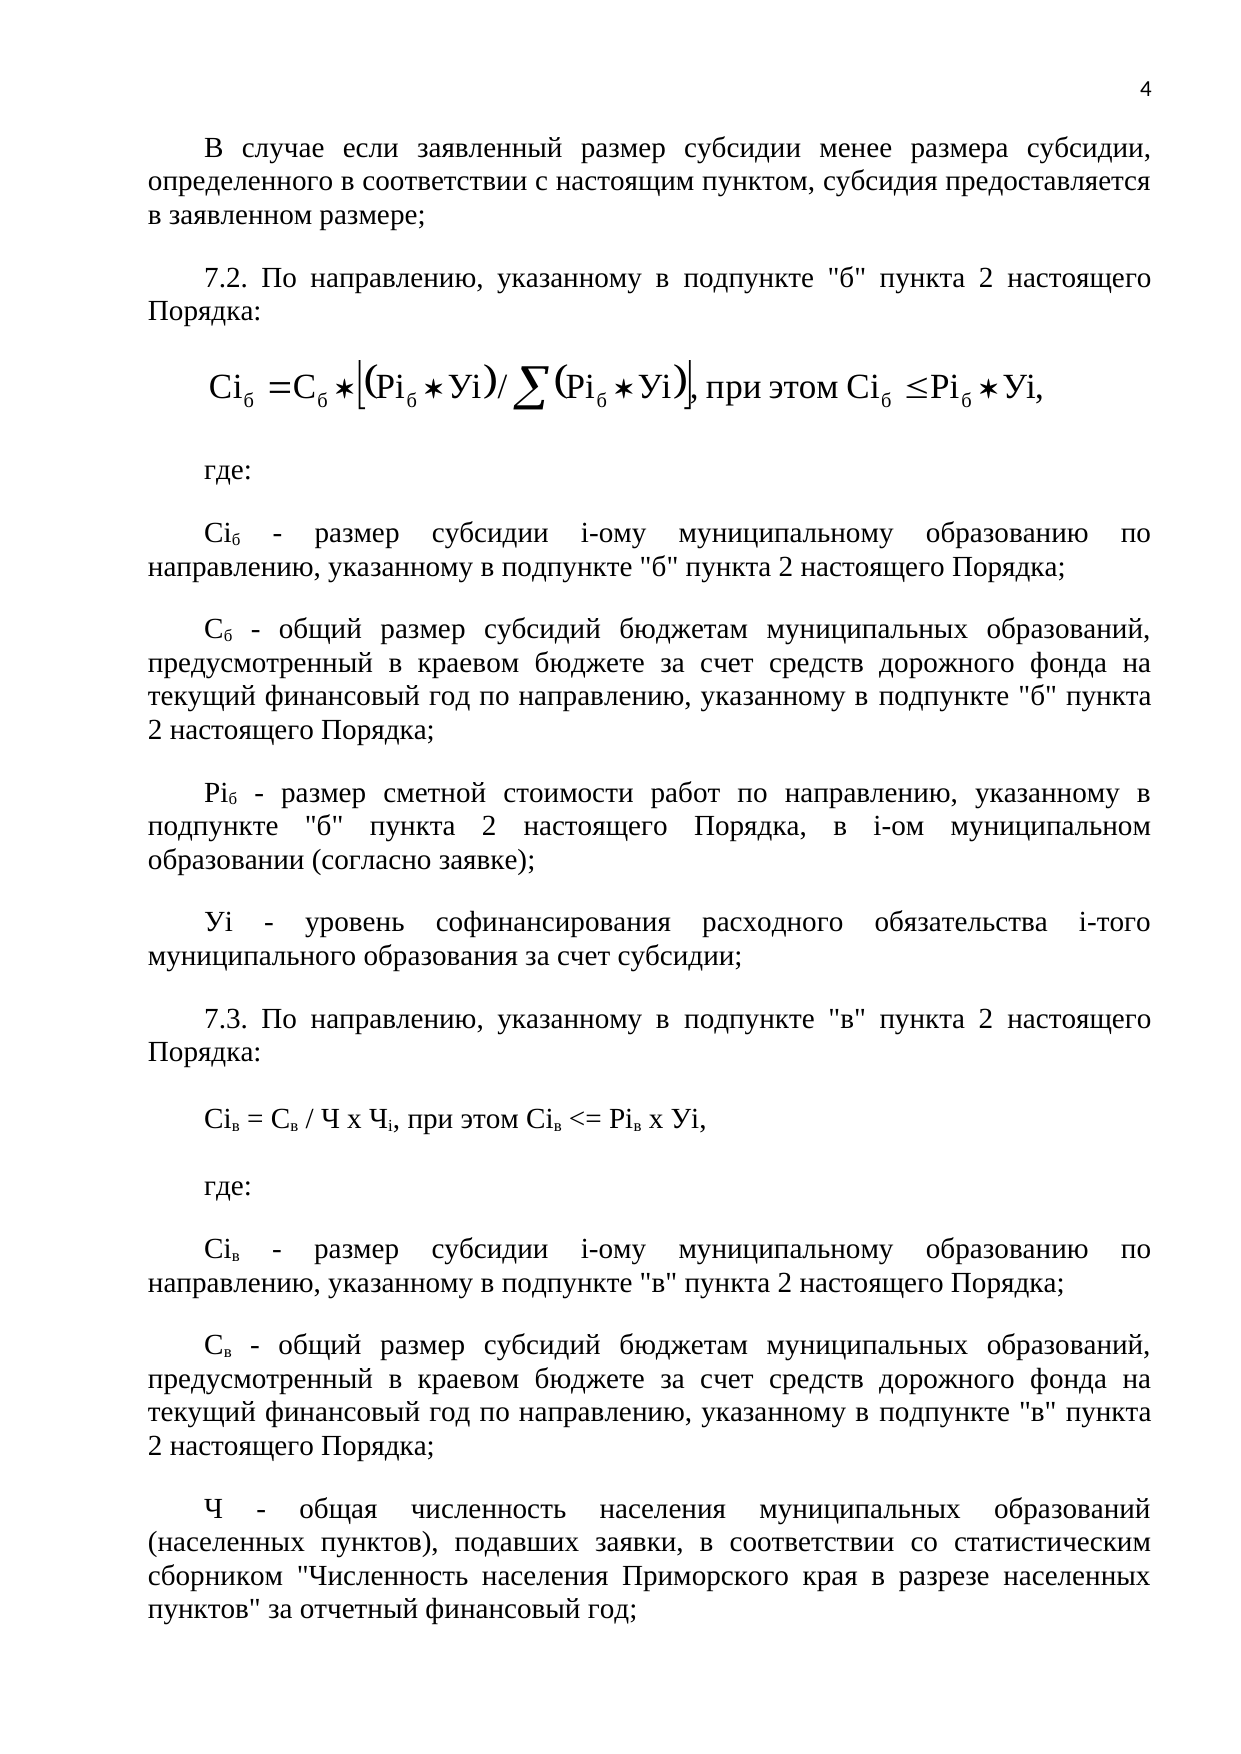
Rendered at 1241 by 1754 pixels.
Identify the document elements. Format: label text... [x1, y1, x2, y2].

text Сiб - размер субсидии i-ому муниципальному образованию по направлению, указанному в подпункте "б" пункта 2 настоящего Порядка; [148, 515, 1152, 582]
text Св - общий размер субсидий бюджетам муниципальных образований, предусмотренный в краевом бюджете за счет средств дорожного фонда на текущий финансовый год по направлению, указанному в подпункте "в" пункта 2 настоящего Порядка; [148, 1327, 1152, 1462]
text Ч - общая численность населения муниципальных образований (населенных пунктов), подавших заявки, в соответствии со статистическим сборником "Численность населения Приморского края в разрезе населенных пунктов" за отчетный финансовый год; [148, 1491, 1152, 1625]
text Рiб - размер сметной стоимости работ по направлению, указанному в подпункте "б" пункта 2 настоящего Порядка, в i-ом муниципальном образовании (согласно заявке); [148, 775, 1152, 875]
text Сiв = Св / Ч x Чi, при этом Сiв <= Рiв x Уi, [148, 1101, 1152, 1135]
text Сб - общий размер субсидий бюджетам муниципальных образований, предусмотренный в краевом бюджете за счет средств дорожного фонда на текущий финансовый год по направлению, указанному в подпункте "б" пункта 2 настоящего Порядка; [148, 611, 1152, 746]
text Уi - уровень софинансирования расходного обязательства i-того муниципального образования за счет субсидии; [148, 904, 1152, 972]
text В случае если заявленный размер субсидии менее размера субсидии, определенного в соответствии с настоящим пунктом, субсидия предоставляется в заявленном размере; [148, 130, 1152, 231]
text где: [148, 452, 1152, 486]
text где: [148, 1168, 1152, 1202]
text 7.2. По направлению, указанному в подпункте "б" пункта 2 настоящего Порядка: [148, 260, 1152, 327]
text Сiв - размер субсидии i-ому муниципальному образованию по направлению, указанному в подпункте "в" пункта 2 настоящего Порядка; [148, 1231, 1152, 1298]
text 7.3. По направлению, указанному в подпункте "в" пункта 2 настоящего Порядка: [148, 1001, 1152, 1068]
